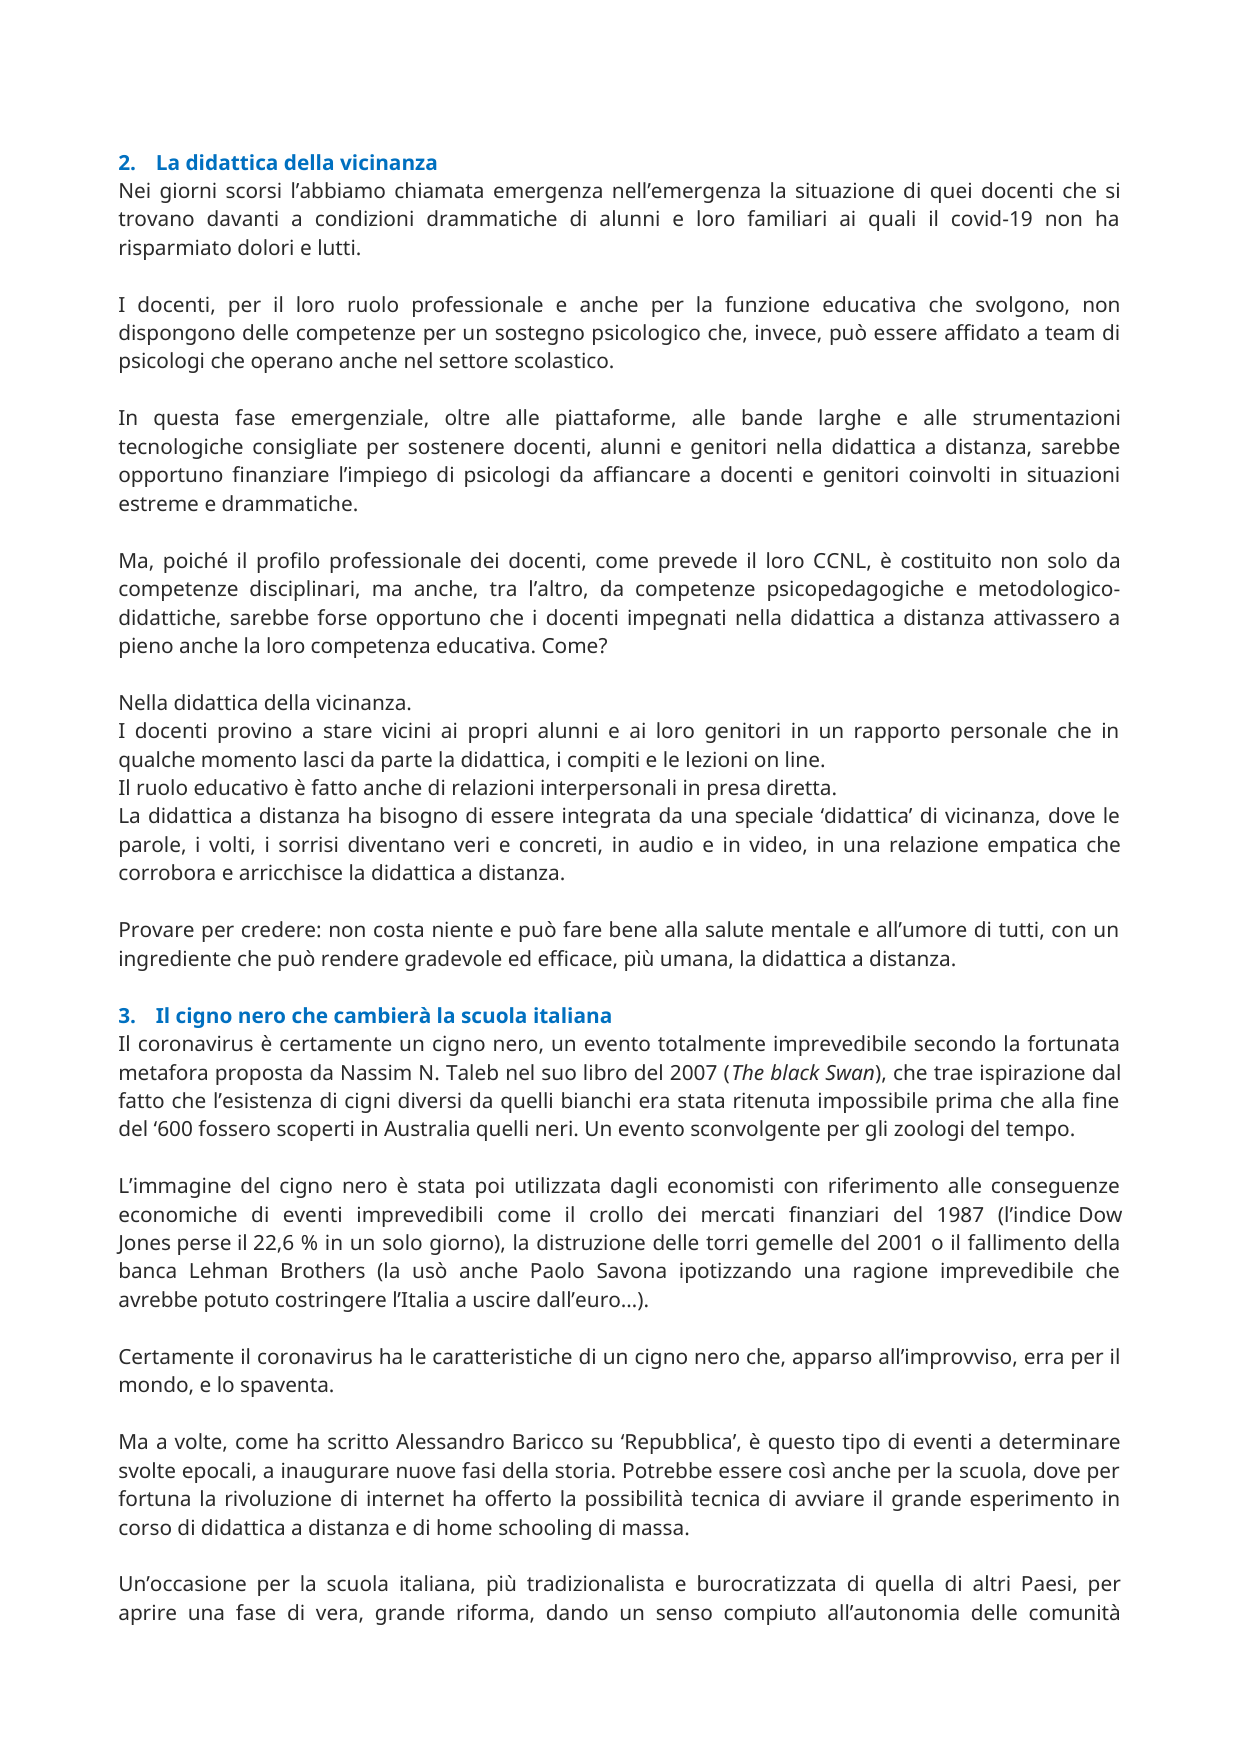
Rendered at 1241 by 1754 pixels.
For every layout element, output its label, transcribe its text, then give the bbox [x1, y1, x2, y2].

text Nella didattica della vicinanza. [118, 688, 1122, 716]
text Provare per credere: non costa niente e può fare bene alla salute mentale e all’umore di tutti, con un ingrediente che può rendere gradevole ed efficace, più umana, la didattica a distanza. [118, 915, 1122, 972]
text I docenti provino a stare vicini ai propri alunni e ai loro genitori in un rapporto personale che in qualche momento lasci da parte la didattica, i compiti e le lezioni on line. [118, 716, 1122, 773]
text L’immagine del cigno nero è stata poi utilizzata dagli economisti con riferimento alle conseguenze economiche di eventi imprevedibili come il crollo dei mercati finanziari del 1987 (l’indice Dow Jones perse il 22,6 % in un solo giorno), la distruzione delle torri gemelle del 2001 o il fallimento della banca Lehman Brothers (la usò anche Paolo Savona ipotizzando una ragione imprevedibile che avrebbe potuto costringere l’Italia a uscire dall’euro…). [118, 1171, 1122, 1313]
text Ma a volte, come ha scritto Alessandro Baricco su ‘Repubblica’, è questo tipo di eventi a determinare svolte epocali, a inaugurare nuove fasi della storia. Potrebbe essere così anche per la scuola, dove per fortuna la rivoluzione di internet ha offerto la possibilità tecnica di avviare il grande esperimento in corso di didattica a distanza e di home schooling di massa. [118, 1427, 1122, 1541]
text In questa fase emergenziale, oltre alle piattaforme, alle bande larghe e alle strumentazioni tecnologiche consigliate per sostenere docenti, alunni e genitori nella didattica a distanza, sarebbe opportuno finanziare l’impiego di psicologi da affiancare a docenti e genitori coinvolti in situazioni estreme e drammatiche. [118, 403, 1122, 517]
text Il coronavirus è certamente un cigno nero, un evento totalmente imprevedibile secondo la fortunata metafora proposta da Nassim N. Taleb nel suo libro del 2007 (The black Swan), che trae ispirazione dal fatto che l’esistenza di cigni diversi da quelli bianchi era stata ritenuta impossibile prima che alla fine del ‘600 fossero scoperti in Australia quelli neri. Un evento sconvolgente per gli zoologi del tempo. [118, 1029, 1122, 1143]
text I docenti, per il loro ruolo professionale e anche per la funzione educativa che svolgono, non dispongono delle competenze per un sostegno psicologico che, invece, può essere affidato a team di psicologi che operano anche nel settore scolastico. [118, 290, 1122, 375]
text Certamente il coronavirus ha le caratteristiche di un cigno nero che, apparso all’improvviso, erra per il mondo, e lo spaventa. [118, 1342, 1122, 1399]
title La didattica della vicinanza [118, 148, 1122, 176]
title Il cigno nero che cambierà la scuola italiana [118, 1001, 1122, 1029]
text La didattica a distanza ha bisogno di essere integrata da una speciale ‘didattica’ di vicinanza, dove le parole, i volti, i sorrisi diventano veri e concreti, in audio e in video, in una relazione empatica che corrobora e arricchisce la didattica a distanza. [118, 802, 1122, 887]
text Ma, poiché il profilo professionale dei docenti, come prevede il loro CCNL, è costituito non solo da competenze disciplinari, ma anche, tra l’altro, da competenze psicopedagogiche e metodologico-didattiche, sarebbe forse opportuno che i docenti impegnati nella didattica a distanza attivassero a pieno anche la loro competenza educativa. Come? [118, 546, 1122, 659]
text Il ruolo educativo è fatto anche di relazioni interpersonali in presa diretta. [118, 773, 1122, 802]
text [118, 1569, 1122, 1626]
text Nei giorni scorsi l’abbiamo chiamata emergenza nell’emergenza la situazione di quei docenti che si trovano davanti a condizioni drammatiche di alunni e loro familiari ai quali il covid-19 non ha risparmiato dolori e lutti. [118, 176, 1122, 261]
